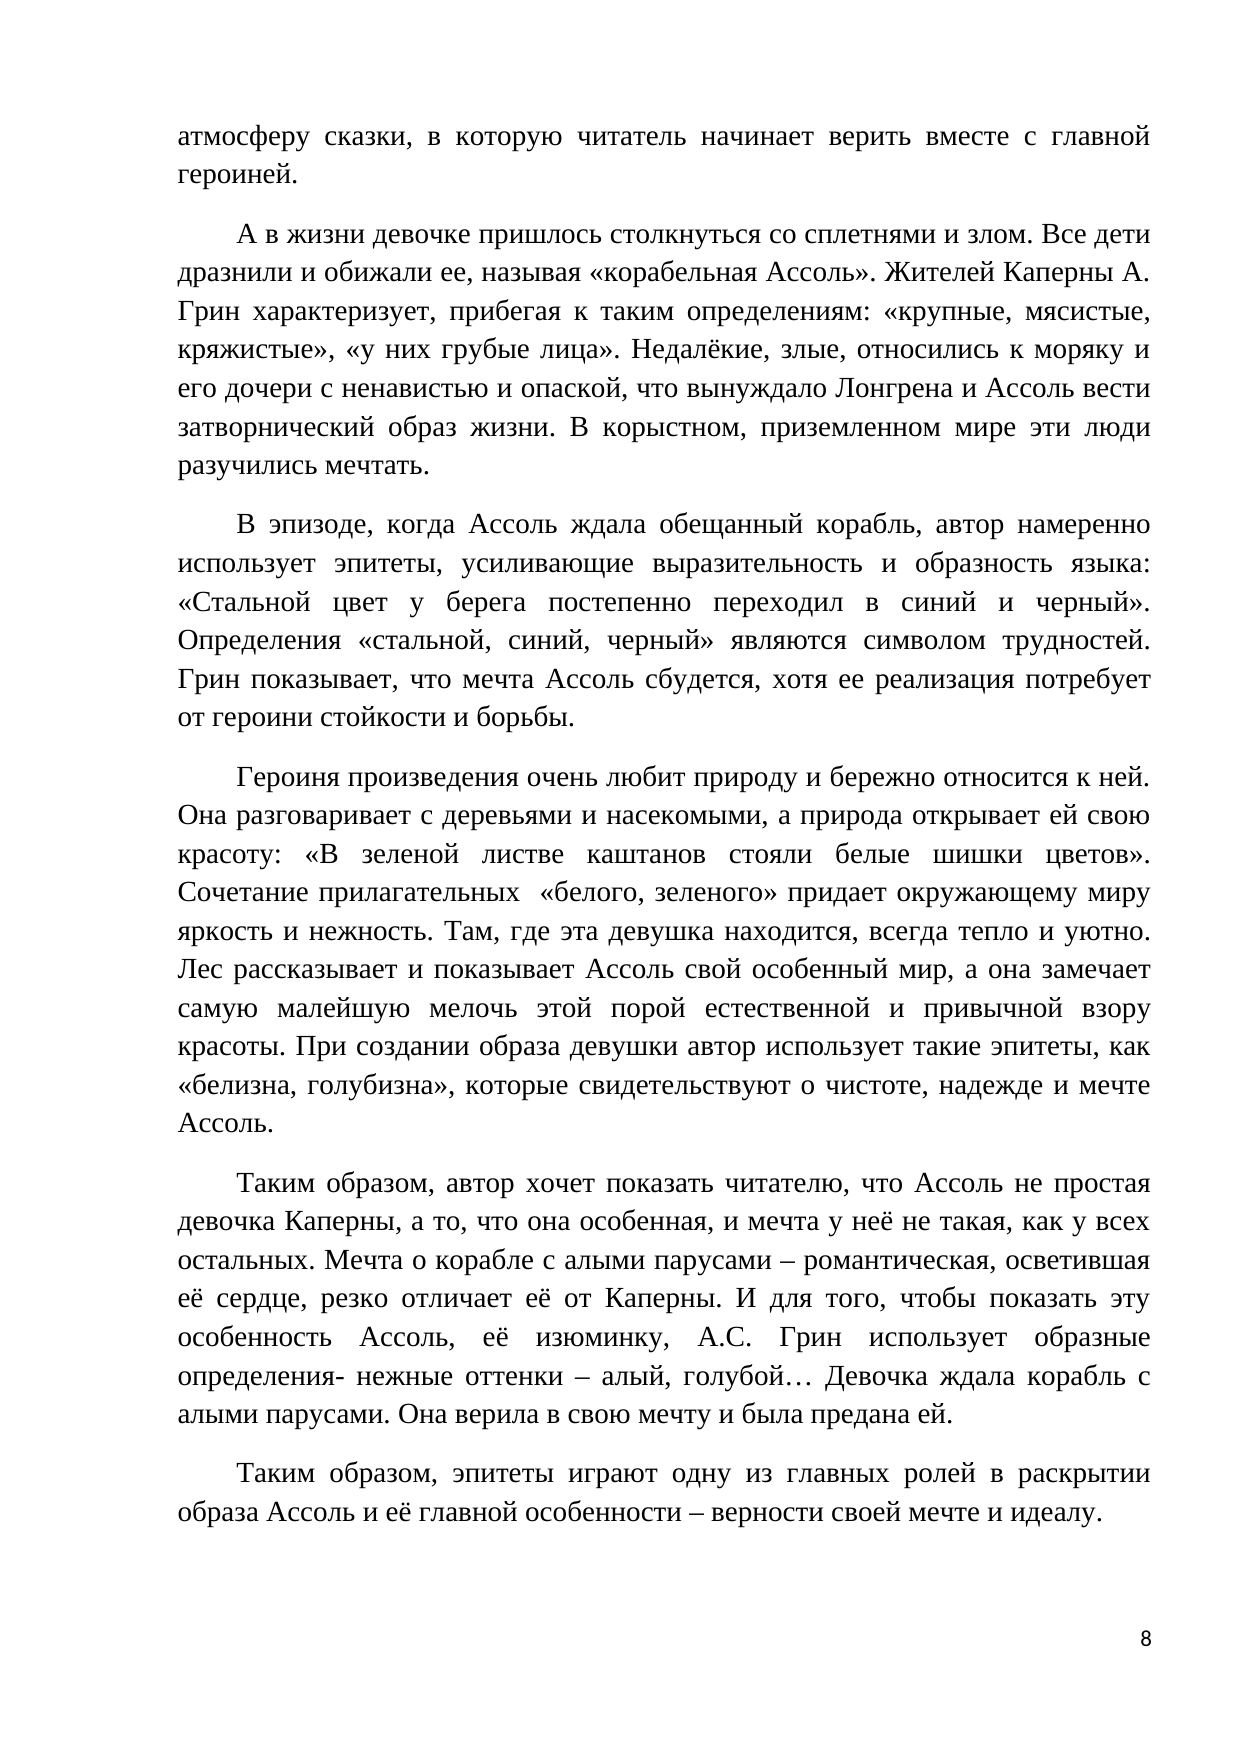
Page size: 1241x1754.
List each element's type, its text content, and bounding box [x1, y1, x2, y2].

text В эпизоде, когда Ассоль ждала обещанный корабль, автор намеренно использует эпитеты, усиливающие выразительность и образность языка: «Стальной цвет у берега постепенно переходил в синий и черный». Определения «стальной, синий, черный» являются символом трудностей. Грин показывает, что мечта Ассоль сбудется, хотя ее реализация потребует от героини стойкости и борьбы. [177, 507, 1152, 733]
text А в жизни девочке пришлось столкнуться со сплетнями и злом. Все дети дразнили и обижали ее, называя «корабельная Ассоль». Жителей Каперны А. Грин характеризует, прибегая к таким определениям: «крупные, мясистые, кряжистые», «у них грубые лица». Недалёкие, злые, относились к моряку и его дочери с ненавистью и опаской, что вынуждало Лонгрена и Ассоль вести затворнический образ жизни. В корыстном, приземленном мире эти люди разучились мечтать. [177, 216, 1152, 481]
text Героиня произведения очень любит природу и бережно относится к ней. Она разговаривает с деревьями и насекомыми, а природа открывает ей свою красоту: «В зеленой листве каштанов стояли белые шишки цветов». Сочетание прилагательных «белого, зеленого» придает окружающему миру яркость и нежность. Там, где эта девушка находится, всегда тепло и уютно. Лес рассказывает и показывает Ассоль свой особенный мир, а она замечает самую малейшую мелочь этой порой естественной и привычной взору красоты. При создании образа девушки автор использует такие эпитеты, как «белизна, голубизна», которые свидетельствуют о чистоте, надежде и мечте Ассоль. [177, 759, 1152, 1139]
text Таким образом, автор хочет показать читателю, что Ассоль не простая девочка Каперны, а то, что она особенная, и мечта у неё не такая, как у всех остальных. Мечта о корабле с алыми парусами – романтическая, осветившая её сердце, резко отличает её от Каперны. И для того, чтобы показать эту особенность Ассоль, её изюминку, А.С. Грин использует образные определения- нежные оттенки – алый, голубой… Девочка ждала корабль с алыми парусами. Она верила в свою мечту и была предана ей. [177, 1165, 1152, 1430]
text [177, 118, 1152, 190]
text Таким образом, эпитеты играют одну из главных ролей в раскрытии образа Ассоль и её главной особенности – верности своей мечте и идеалу. [177, 1456, 1152, 1528]
